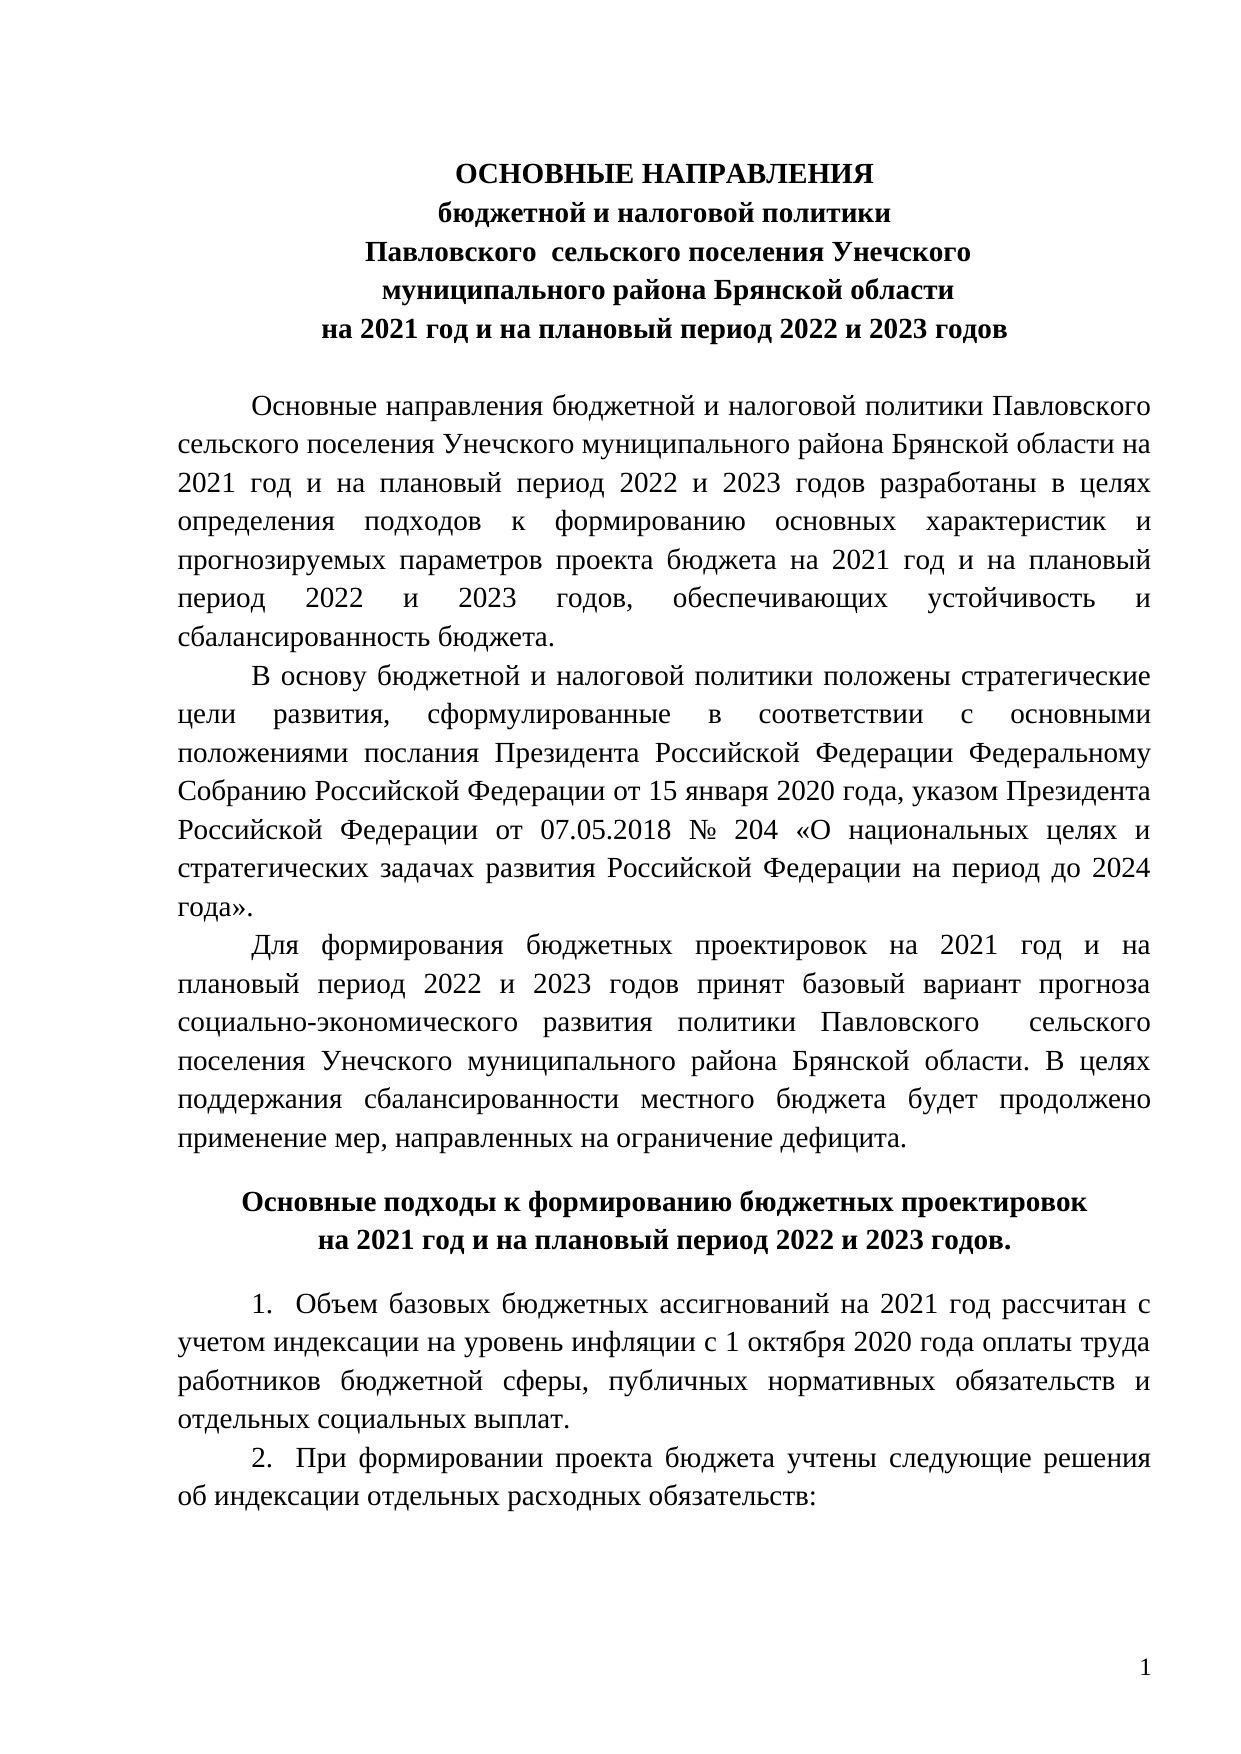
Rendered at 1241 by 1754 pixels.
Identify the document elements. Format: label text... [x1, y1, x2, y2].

list Объем базовых бюджетных ассигнований на 2021 год рассчитан с учетом индексации на уровень инфляции с 1 октября 2020 года оплаты труда работников бюджетной сферы, публичных нормативных обязательств и отдельных социальных выплат. [177, 1286, 1152, 1435]
text ОСНОВНЫЕ НАПРАВЛЕНИЯ [177, 157, 1152, 190]
text Основные направления бюджетной и налоговой политики Павловского сельского поселения Унечского муниципального района Брянской области на 2021 год и на плановый период 2022 и 2023 годов разработаны в целях определения подходов к формированию основных характеристик и прогнозируемых параметров проекта бюджета на 2021 год и на плановый период 2022 и 2023 годов, обеспечивающих устойчивость и сбалансированность бюджета. [177, 388, 1152, 653]
text муниципального района Брянской области [177, 272, 1152, 306]
text Павловского сельского поселения Унечского [177, 234, 1152, 267]
text В основу бюджетной и налоговой политики положены стратегические цели развития, сформулированные в соответствии с основными положениями послания Президента Российской Федерации Федеральному Собранию Российской Федерации от 15 января 2020 года, указом Президента Российской Федерации от 07.05.2018 № 204 «О национальных целях и стратегических задачах развития Российской Федерации на период до 2024 года». [177, 658, 1152, 922]
list При формировании проекта бюджета учтены следующие решения об индексации отдельных расходных обязательств: [177, 1440, 1152, 1512]
text на 2021 год и на плановый период 2022 и 2023 годов [177, 311, 1152, 344]
text Основные подходы к формированию бюджетных проектировок на 2021 год и на плановый период 2022 и 2023 годов. [177, 1184, 1152, 1256]
text бюджетной и налоговой политики [177, 195, 1152, 229]
text Для формирования бюджетных проектировок на 2021 год и на плановый период 2022 и 2023 годов принят базовый вариант прогноза социально-экономического развития политики Павловского сельского поселения Унечского муниципального района Брянской области. В целях поддержания сбалансированности местного бюджета будет продолжено применение мер, направленных на ограничение дефицита. [177, 927, 1152, 1154]
